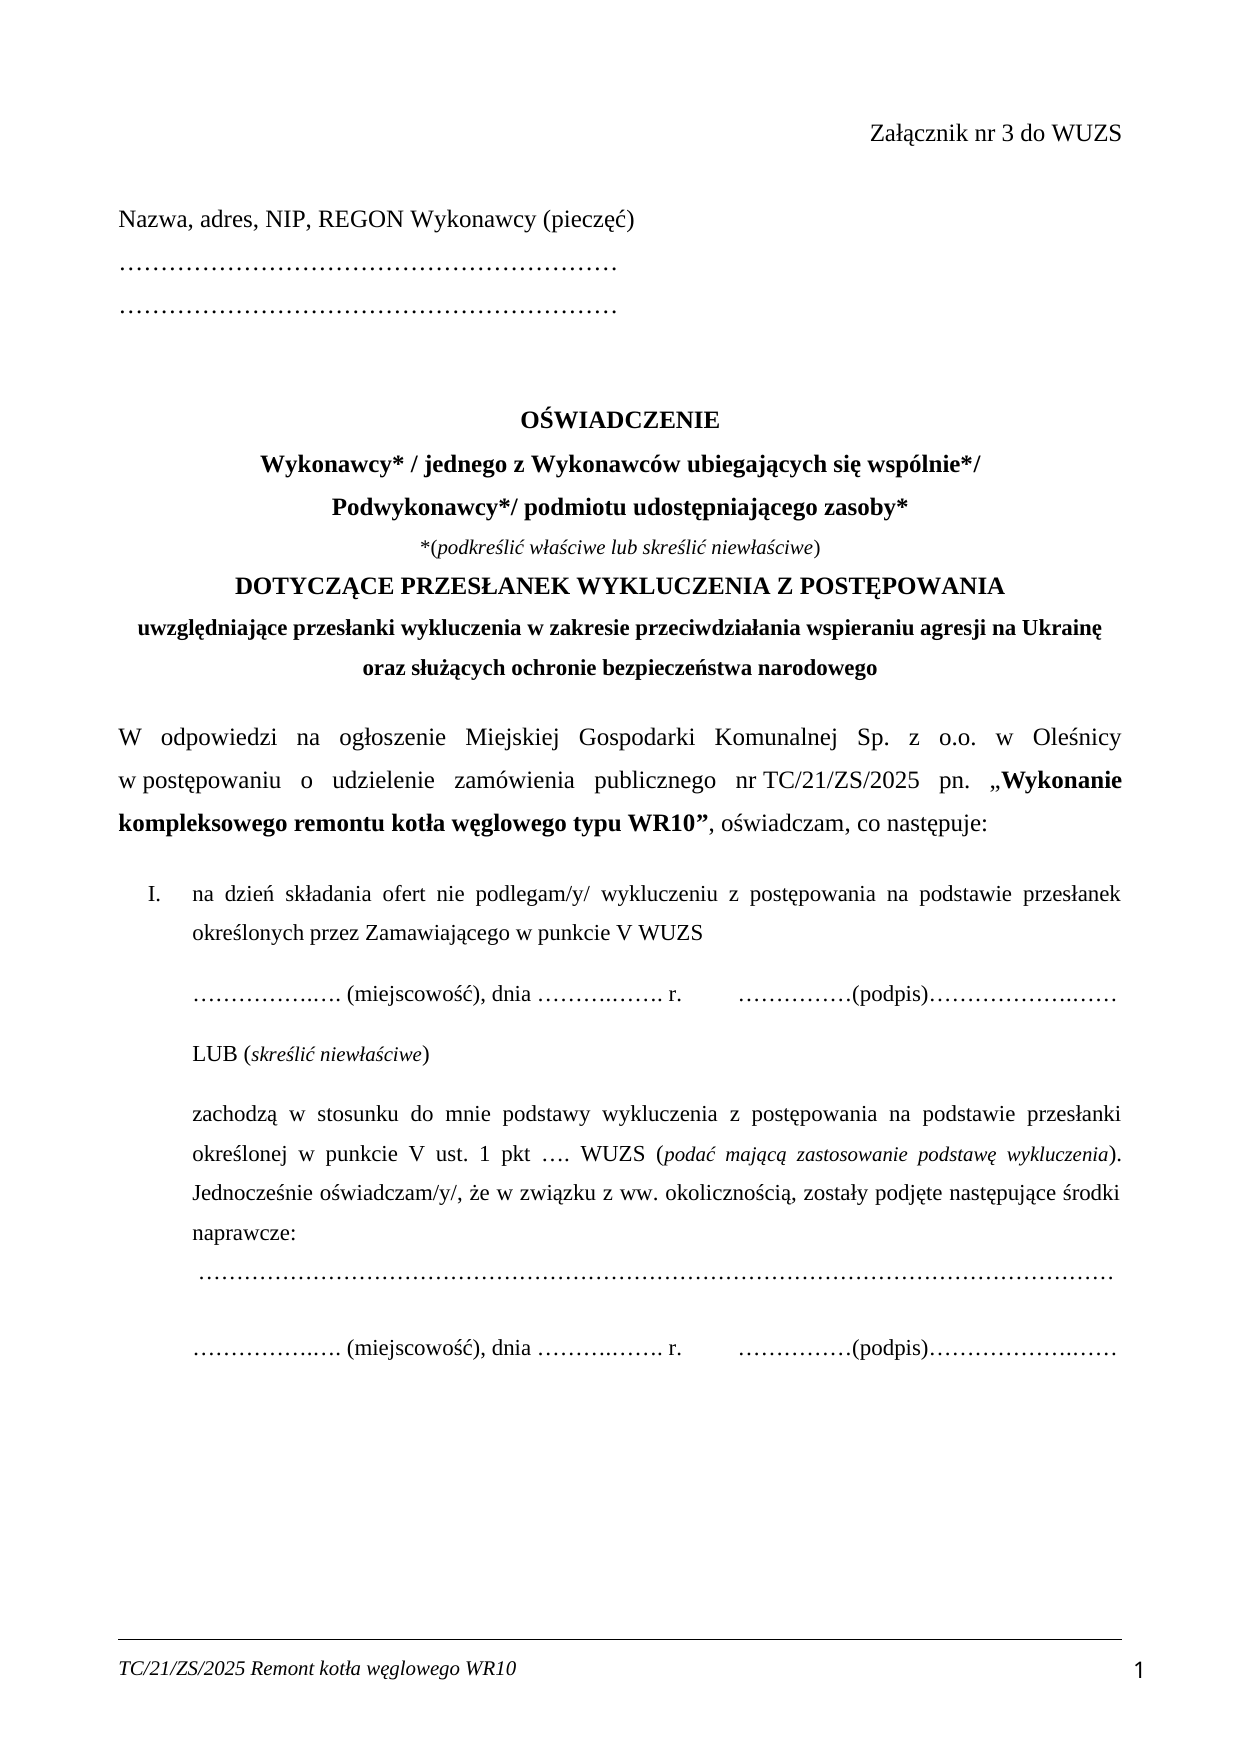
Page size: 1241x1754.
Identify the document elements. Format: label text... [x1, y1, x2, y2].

text ………………………………………………………………………………………………………… [192, 1258, 1122, 1285]
text oraz służących ochronie bezpieczeństwa narodowego [118, 654, 1122, 680]
text zachodzą w stosunku do mnie podstawy wykluczenia z postępowania na podstawie przesłanki określonej w punkcie V ust. 1 pkt …. WUZS (podać mającą zastosowanie podstawę wykluczenia). Jednocześnie oświadczam/y/, że w związku z ww. okolicznością, zostały podjęte następujące środki naprawcze: [192, 1100, 1122, 1245]
text Załącznik nr 3 do WUZS [118, 118, 1122, 147]
text Wykonawcy* / jednego z Wykonawców ubiegających się wspólnie*/ [118, 449, 1122, 477]
text …………………………………………………… [118, 247, 1122, 276]
text Podwykonawcy*/ podmiotu udostępniającego zasoby* [118, 492, 1122, 521]
text DOTYCZĄCE PRZESŁANEK WYKLUCZENIA Z POSTĘPOWANIA [118, 571, 1122, 600]
text …………….…. (miejscowość), dnia ……….……. r. ……………(podpis)……………….…… [192, 1334, 1122, 1361]
text uwzględniające przesłanki wykluczenia w zakresie przeciwdziałania wspieraniu agresji na Ukrainę [118, 614, 1122, 641]
text …………………………………………………… [118, 291, 1122, 319]
text Nazwa, adres, NIP, REGON Wykonawcy (pieczęć) [118, 204, 1122, 233]
text W odpowiedzi na ogłoszenie Miejskiej Gospodarki Komunalnej Sp. z o.o. w Oleśnicy w postępowaniu o udzielenie zamówienia publicznego nr TC/21/ZS/2025 pn. „Wykonanie kompleksowego remontu kotła węglowego typu WR10”, oświadczam, co następuje: [118, 722, 1122, 837]
text OŚWIADCZENIE [118, 406, 1122, 434]
list na dzień składania ofert nie podlegam/y/ wykluczeniu z postępowania na podstawie przesłanek określonych przez Zamawiającego w punkcie V WUZS [148, 880, 1122, 946]
text LUB (skreślić niewłaściwe) [192, 1040, 1122, 1066]
text …………….…. (miejscowość), dnia ……….……. r. ……………(podpis)……………….…… [192, 980, 1122, 1006]
text *(podkreślić właściwe lub skreślić niewłaściwe) [118, 535, 1122, 559]
